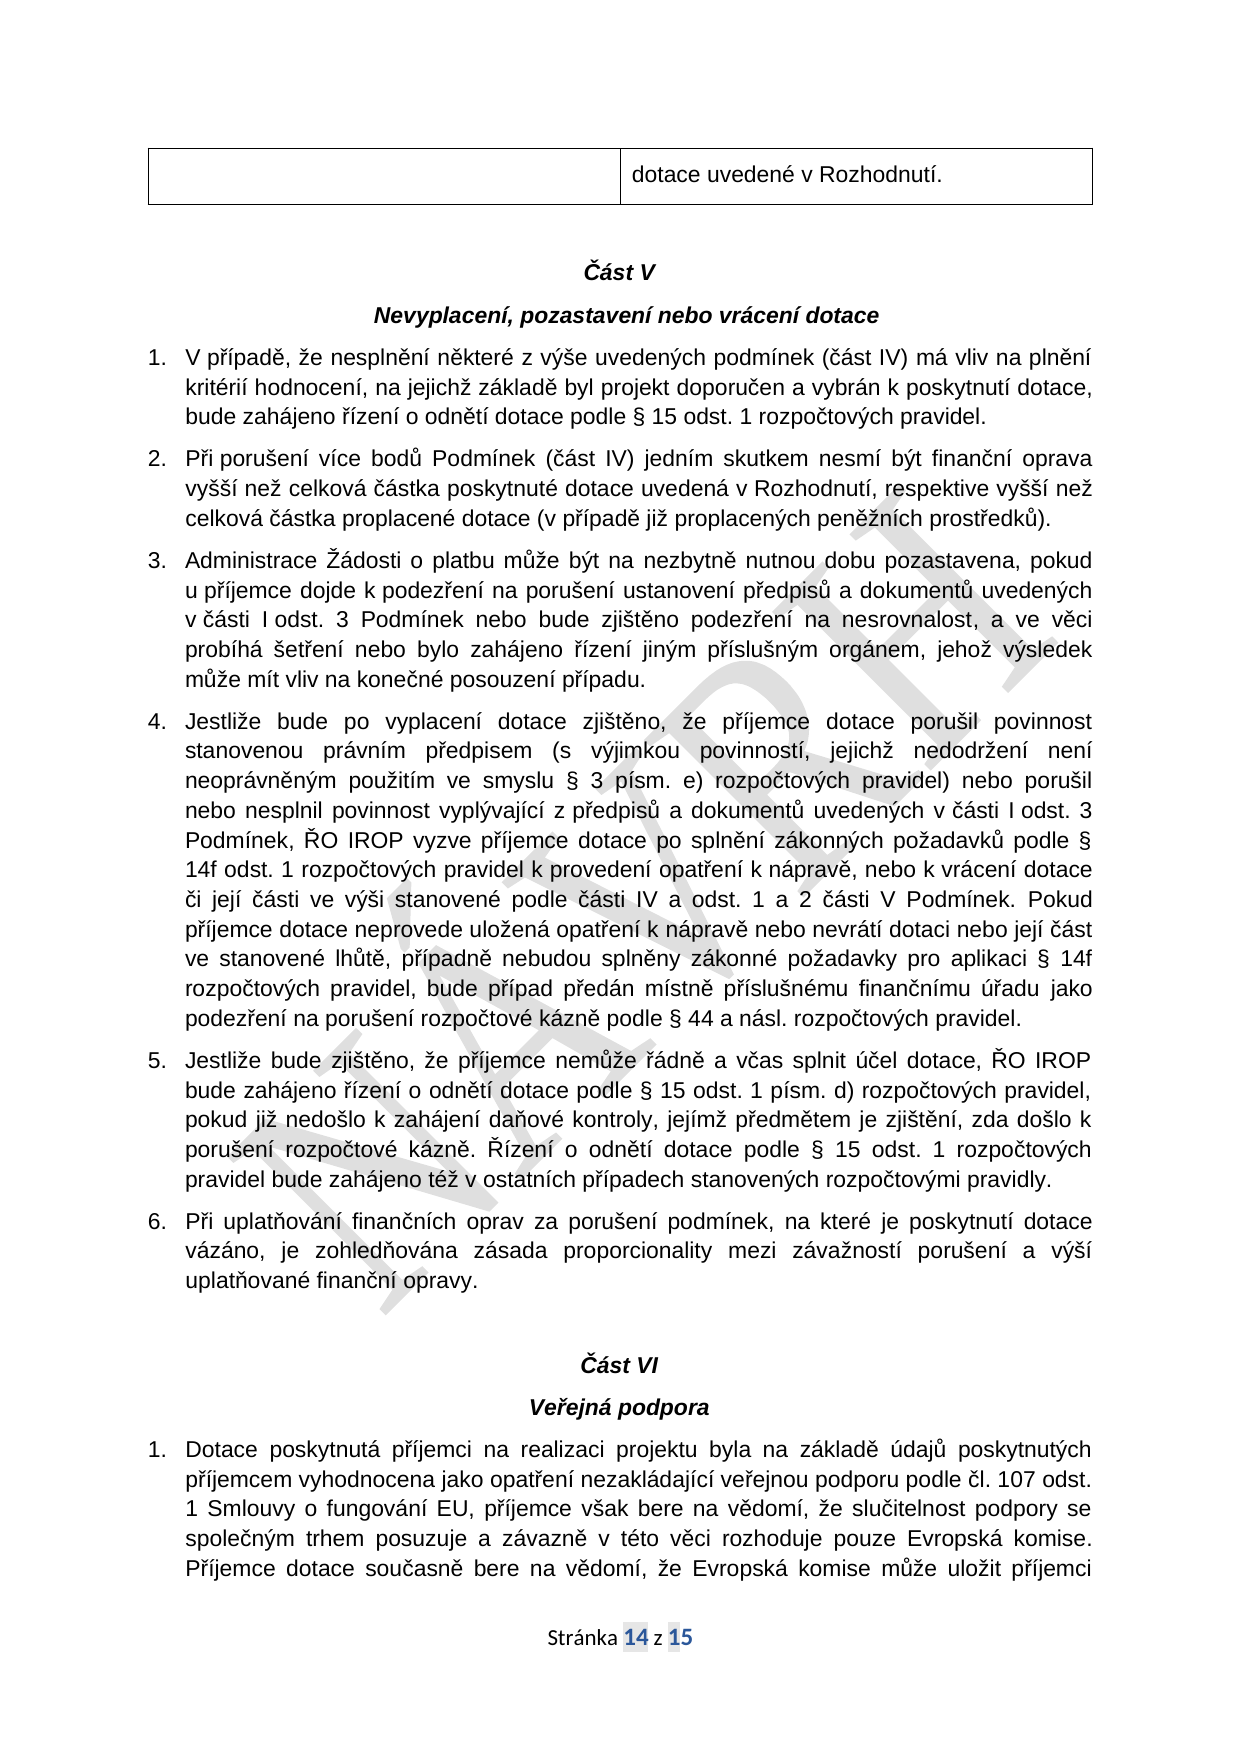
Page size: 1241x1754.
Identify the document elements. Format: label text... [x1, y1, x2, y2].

list V případě, že nesplnění některé z výše uvedených podmínek (část IV) má vliv na plnění kritérií hodnocení, na jejichž základě byl projekt doporučen a vybrán k poskytnutí dotace, bude zahájeno řízení o odnětí dotace podle § 15 odst. 1 rozpočtových pravidel. [148, 344, 1093, 429]
subtitle Část V [148, 259, 1093, 286]
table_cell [621, 149, 1092, 204]
text Veřejná podpora [148, 1394, 1093, 1420]
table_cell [149, 149, 620, 204]
text Část VI [148, 1352, 1093, 1378]
list Při uplatňování finančních oprav za porušení podmínek, na které je poskytnutí dotace vázáno, je zohledňována zásada proporcionality mezi závažností porušení a výší uplatňované finanční opravy. [148, 1208, 1093, 1293]
list Jestliže bude zjištěno, že příjemce nemůže řádně a včas splnit účel dotace, ŘO IROP bude zahájeno řízení o odnětí dotace podle § 15 odst. 1 písm. d) rozpočtových pravidel, pokud již nedošlo k zahájení daňové kontroly, jejímž předmětem je zjištění, zda došlo k porušení rozpočtové kázně. Řízení o odnětí dotace podle § 15 odst. 1 rozpočtových pravidel bude zahájeno též v ostatních případech stanovených rozpočtovými pravidly. [148, 1047, 1093, 1192]
list Administrace Žádosti o platbu může být na nezbytně nutnou dobu pozastavena, pokud u příjemce dojde k podezření na porušení ustanovení předpisů a dokumentů uvedených v části I odst. 3 Podmínek nebo bude zjištěno podezření na nesrovnalost, a ve věci probíhá šetření nebo bylo zahájeno řízení jiným příslušným orgánem, jehož výsledek může mít vliv na konečné posouzení případu. [148, 547, 1093, 692]
list Jestliže bude po vyplacení dotace zjištěno, že příjemce dotace porušil povinnost stanovenou právním předpisem (s výjimkou povinností, jejichž nedodržení není neoprávněným použitím ve smyslu § 3 písm. e) rozpočtových pravidel) nebo porušil nebo nesplnil povinnost vyplývající z předpisů a dokumentů uvedených v části I odst. 3 Podmínek, ŘO IROP vyzve příjemce dotace po splnění zákonných požadavků podle § 14f odst. 1 rozpočtových pravidel k provedení opatření k nápravě, nebo k vrácení dotace či její části ve výši stanovené podle části IV a odst. 1 a 2 části V Podmínek. Pokud příjemce dotace neprovede uložená opatření k nápravě nebo nevrátí dotaci nebo její část ve stanovené lhůtě, případně nebudou splněny zákonné požadavky pro aplikaci § 14f rozpočtových pravidel, bude případ předán místně příslušnému finančnímu úřadu jako podezření na porušení rozpočtové kázně podle § 44 a násl. rozpočtových pravidel. [148, 708, 1093, 1031]
text Nevyplacení, pozastavení nebo vrácení dotace [162, 302, 1093, 328]
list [148, 1436, 1093, 1581]
list Při porušení více bodů Podmínek (část IV) jedním skutkem nesmí být finanční oprava vyšší než celková částka poskytnuté dotace uvedená v Rozhodnutí, respektive vyšší než celková částka proplacené dotace (v případě již proplacených peněžních prostředků). [148, 445, 1093, 531]
